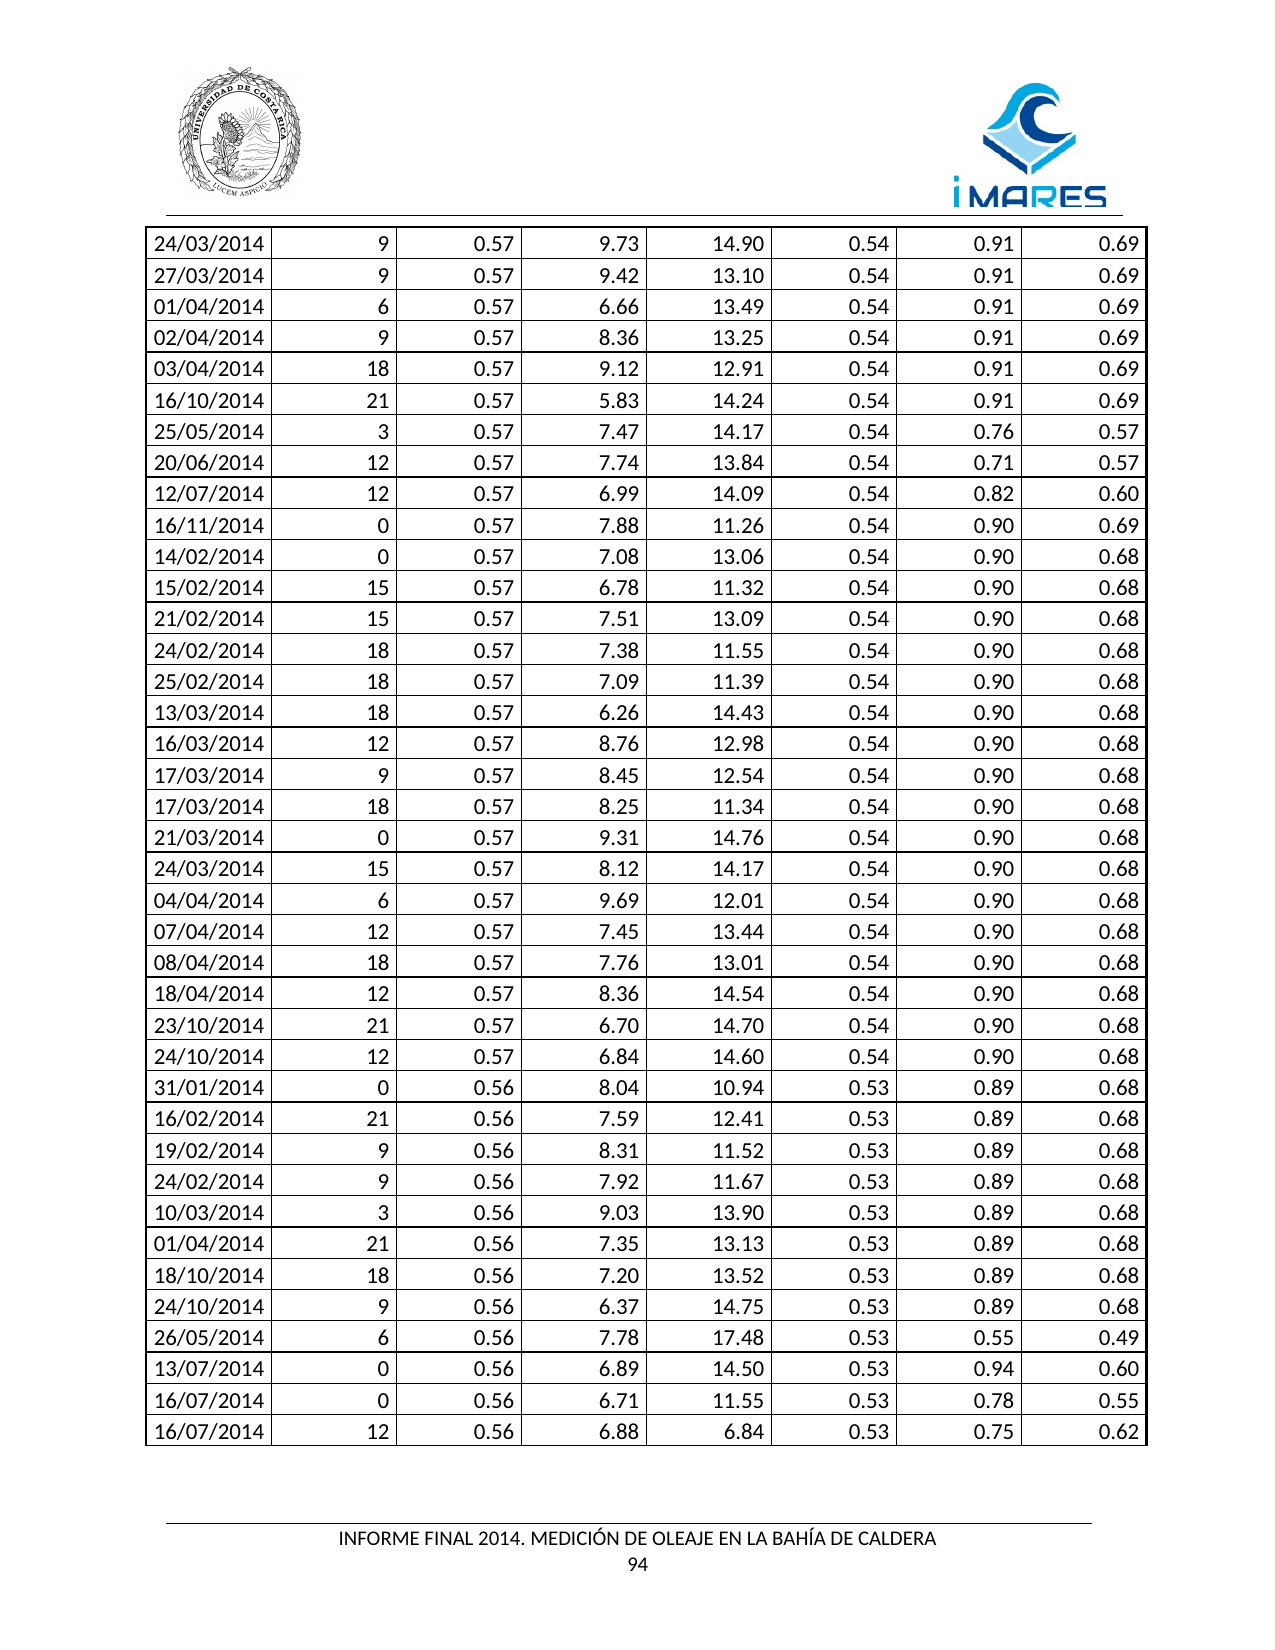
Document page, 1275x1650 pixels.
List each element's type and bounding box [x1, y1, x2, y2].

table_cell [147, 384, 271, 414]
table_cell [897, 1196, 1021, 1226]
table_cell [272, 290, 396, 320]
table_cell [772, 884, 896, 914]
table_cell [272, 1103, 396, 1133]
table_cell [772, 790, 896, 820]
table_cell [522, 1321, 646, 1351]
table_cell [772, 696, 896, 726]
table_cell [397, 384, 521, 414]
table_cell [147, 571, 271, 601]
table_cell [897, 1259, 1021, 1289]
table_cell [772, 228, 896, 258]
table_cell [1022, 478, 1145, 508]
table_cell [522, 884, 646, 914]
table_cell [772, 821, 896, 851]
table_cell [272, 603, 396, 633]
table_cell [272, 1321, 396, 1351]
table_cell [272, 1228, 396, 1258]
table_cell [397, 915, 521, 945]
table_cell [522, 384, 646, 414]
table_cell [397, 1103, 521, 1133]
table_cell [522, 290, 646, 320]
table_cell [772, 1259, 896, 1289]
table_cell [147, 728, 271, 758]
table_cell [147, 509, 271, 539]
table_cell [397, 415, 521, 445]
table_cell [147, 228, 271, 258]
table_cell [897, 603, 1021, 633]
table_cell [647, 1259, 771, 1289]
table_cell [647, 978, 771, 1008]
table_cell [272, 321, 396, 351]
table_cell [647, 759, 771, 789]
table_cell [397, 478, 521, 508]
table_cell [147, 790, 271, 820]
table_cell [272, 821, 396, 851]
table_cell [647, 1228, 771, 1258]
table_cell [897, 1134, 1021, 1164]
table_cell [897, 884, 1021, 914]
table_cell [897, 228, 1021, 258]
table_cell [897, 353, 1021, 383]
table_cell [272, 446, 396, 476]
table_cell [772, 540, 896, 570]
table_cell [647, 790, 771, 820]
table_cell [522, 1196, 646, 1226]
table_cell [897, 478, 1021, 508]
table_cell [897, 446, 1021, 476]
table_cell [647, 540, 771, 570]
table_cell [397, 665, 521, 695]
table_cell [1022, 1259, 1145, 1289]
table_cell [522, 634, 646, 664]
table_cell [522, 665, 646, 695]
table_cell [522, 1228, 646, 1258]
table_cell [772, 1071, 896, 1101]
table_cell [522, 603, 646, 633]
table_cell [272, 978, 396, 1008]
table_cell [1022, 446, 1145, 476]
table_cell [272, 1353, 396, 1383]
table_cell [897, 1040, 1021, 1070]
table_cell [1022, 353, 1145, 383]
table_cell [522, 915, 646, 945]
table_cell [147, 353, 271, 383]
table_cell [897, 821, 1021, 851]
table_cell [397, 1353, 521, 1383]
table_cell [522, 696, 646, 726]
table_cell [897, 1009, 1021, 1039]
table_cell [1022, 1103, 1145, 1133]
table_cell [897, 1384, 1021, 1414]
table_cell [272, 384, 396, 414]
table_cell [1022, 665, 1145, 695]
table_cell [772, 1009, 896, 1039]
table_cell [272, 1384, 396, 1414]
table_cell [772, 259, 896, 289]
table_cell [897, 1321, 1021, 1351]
picture [1036, 190, 1052, 205]
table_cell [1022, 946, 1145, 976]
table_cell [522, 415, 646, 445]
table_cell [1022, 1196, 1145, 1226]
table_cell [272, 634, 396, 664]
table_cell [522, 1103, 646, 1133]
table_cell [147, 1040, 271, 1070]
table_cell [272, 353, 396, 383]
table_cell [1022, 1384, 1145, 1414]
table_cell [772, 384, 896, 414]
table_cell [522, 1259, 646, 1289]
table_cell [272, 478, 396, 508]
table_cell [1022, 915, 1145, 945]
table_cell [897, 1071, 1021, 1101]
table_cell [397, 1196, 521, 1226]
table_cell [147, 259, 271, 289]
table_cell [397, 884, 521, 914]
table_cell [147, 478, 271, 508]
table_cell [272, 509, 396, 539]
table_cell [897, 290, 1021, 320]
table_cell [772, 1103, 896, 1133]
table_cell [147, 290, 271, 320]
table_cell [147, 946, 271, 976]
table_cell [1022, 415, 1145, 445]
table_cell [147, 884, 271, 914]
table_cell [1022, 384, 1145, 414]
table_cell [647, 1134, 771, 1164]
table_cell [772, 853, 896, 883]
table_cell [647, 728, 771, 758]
picture [177, 66, 303, 204]
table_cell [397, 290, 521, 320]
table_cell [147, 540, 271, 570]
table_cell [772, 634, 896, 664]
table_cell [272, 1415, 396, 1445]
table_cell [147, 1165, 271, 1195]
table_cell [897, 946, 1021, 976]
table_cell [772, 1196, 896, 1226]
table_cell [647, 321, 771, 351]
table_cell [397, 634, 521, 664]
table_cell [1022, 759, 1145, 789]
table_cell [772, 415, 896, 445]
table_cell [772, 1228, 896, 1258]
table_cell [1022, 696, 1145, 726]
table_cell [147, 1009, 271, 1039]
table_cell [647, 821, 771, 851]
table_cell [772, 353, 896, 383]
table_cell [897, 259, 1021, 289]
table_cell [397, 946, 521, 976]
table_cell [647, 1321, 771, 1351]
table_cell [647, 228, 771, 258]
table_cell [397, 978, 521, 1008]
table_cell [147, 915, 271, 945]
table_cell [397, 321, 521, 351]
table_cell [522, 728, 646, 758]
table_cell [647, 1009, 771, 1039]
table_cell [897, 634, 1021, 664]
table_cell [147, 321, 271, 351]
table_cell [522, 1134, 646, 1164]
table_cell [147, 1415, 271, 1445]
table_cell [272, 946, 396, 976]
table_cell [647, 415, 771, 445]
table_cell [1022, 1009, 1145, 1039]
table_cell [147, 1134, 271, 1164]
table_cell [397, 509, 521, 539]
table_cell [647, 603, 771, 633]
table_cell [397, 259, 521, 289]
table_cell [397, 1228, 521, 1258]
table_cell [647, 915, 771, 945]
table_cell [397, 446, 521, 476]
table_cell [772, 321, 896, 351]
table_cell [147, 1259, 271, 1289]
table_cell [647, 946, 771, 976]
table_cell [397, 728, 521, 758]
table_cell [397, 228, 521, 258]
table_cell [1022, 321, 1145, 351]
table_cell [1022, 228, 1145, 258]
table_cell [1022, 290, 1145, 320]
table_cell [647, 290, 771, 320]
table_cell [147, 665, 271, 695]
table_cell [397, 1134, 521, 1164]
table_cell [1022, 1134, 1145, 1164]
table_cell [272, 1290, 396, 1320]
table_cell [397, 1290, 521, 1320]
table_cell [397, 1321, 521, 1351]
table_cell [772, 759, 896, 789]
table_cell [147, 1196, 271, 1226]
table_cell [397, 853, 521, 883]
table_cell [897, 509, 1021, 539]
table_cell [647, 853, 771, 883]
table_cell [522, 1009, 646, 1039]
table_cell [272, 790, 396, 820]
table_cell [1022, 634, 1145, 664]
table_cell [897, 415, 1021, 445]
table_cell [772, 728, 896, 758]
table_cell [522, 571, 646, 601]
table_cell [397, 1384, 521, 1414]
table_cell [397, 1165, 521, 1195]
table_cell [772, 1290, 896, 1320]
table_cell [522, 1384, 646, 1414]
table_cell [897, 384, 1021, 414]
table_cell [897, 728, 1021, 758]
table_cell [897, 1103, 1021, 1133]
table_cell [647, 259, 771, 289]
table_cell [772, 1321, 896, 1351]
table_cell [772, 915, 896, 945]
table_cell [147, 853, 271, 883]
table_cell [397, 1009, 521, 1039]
picture [953, 83, 1107, 205]
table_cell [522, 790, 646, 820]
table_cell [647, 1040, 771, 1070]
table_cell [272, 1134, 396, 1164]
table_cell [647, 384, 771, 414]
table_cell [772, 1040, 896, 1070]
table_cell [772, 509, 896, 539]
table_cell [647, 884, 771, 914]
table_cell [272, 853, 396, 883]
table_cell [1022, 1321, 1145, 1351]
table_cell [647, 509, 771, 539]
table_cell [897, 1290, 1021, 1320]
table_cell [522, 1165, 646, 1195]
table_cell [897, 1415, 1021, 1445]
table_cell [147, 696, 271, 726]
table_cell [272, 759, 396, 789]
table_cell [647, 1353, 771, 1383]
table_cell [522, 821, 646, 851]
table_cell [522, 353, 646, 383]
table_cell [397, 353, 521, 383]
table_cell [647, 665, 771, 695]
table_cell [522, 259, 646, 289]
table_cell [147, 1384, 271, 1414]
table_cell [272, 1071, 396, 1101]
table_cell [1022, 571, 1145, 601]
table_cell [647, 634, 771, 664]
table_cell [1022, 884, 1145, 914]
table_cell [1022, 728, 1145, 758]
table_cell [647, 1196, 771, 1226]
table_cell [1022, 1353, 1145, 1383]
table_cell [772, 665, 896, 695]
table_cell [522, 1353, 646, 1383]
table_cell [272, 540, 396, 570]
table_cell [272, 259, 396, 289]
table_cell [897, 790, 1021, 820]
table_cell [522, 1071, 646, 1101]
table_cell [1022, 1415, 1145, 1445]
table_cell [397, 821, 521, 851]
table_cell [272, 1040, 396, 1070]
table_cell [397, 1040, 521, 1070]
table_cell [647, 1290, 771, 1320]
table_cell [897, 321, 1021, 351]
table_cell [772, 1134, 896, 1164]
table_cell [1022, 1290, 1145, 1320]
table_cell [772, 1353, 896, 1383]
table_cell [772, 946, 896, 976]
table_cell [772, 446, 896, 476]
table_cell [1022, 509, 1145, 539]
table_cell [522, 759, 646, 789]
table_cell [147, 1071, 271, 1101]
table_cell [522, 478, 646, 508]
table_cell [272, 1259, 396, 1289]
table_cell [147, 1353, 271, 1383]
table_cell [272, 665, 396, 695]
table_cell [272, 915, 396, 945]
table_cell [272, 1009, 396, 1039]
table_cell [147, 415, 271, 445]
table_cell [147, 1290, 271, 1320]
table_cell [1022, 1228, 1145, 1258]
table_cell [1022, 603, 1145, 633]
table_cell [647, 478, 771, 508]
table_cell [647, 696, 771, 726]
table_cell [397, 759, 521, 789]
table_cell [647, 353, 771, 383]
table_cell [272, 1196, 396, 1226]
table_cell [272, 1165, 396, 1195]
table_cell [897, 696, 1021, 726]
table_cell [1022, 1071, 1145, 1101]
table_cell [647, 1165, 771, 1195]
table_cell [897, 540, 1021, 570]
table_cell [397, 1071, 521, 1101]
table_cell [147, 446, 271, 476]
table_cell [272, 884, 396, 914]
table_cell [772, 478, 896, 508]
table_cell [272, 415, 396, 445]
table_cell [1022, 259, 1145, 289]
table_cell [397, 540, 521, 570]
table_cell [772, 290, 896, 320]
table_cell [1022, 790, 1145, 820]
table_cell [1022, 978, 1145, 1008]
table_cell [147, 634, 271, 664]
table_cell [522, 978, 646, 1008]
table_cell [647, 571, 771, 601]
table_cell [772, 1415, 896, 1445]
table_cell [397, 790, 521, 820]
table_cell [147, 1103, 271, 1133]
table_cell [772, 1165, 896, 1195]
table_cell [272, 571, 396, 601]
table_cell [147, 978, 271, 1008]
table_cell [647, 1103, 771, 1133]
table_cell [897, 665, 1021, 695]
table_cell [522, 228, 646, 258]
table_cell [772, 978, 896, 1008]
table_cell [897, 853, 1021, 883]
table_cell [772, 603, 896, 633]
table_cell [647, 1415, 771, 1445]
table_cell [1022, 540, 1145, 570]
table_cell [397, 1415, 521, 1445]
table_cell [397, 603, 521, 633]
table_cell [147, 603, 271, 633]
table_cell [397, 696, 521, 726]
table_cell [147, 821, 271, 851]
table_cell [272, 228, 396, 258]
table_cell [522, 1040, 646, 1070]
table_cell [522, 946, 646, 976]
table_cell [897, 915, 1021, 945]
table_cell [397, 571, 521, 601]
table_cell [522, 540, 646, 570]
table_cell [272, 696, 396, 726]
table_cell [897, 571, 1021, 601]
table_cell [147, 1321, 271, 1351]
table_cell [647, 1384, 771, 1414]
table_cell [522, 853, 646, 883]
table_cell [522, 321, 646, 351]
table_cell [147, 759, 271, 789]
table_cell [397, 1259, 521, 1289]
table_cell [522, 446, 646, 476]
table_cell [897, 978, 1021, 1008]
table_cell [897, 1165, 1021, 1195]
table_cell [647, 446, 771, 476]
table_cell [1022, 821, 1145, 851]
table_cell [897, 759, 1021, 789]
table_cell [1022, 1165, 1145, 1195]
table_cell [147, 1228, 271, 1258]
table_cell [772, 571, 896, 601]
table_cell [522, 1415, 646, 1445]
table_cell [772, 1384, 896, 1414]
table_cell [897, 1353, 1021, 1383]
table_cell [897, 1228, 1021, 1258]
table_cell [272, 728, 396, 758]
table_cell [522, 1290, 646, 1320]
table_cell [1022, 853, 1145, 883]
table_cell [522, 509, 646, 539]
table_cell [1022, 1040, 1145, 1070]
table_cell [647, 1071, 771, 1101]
